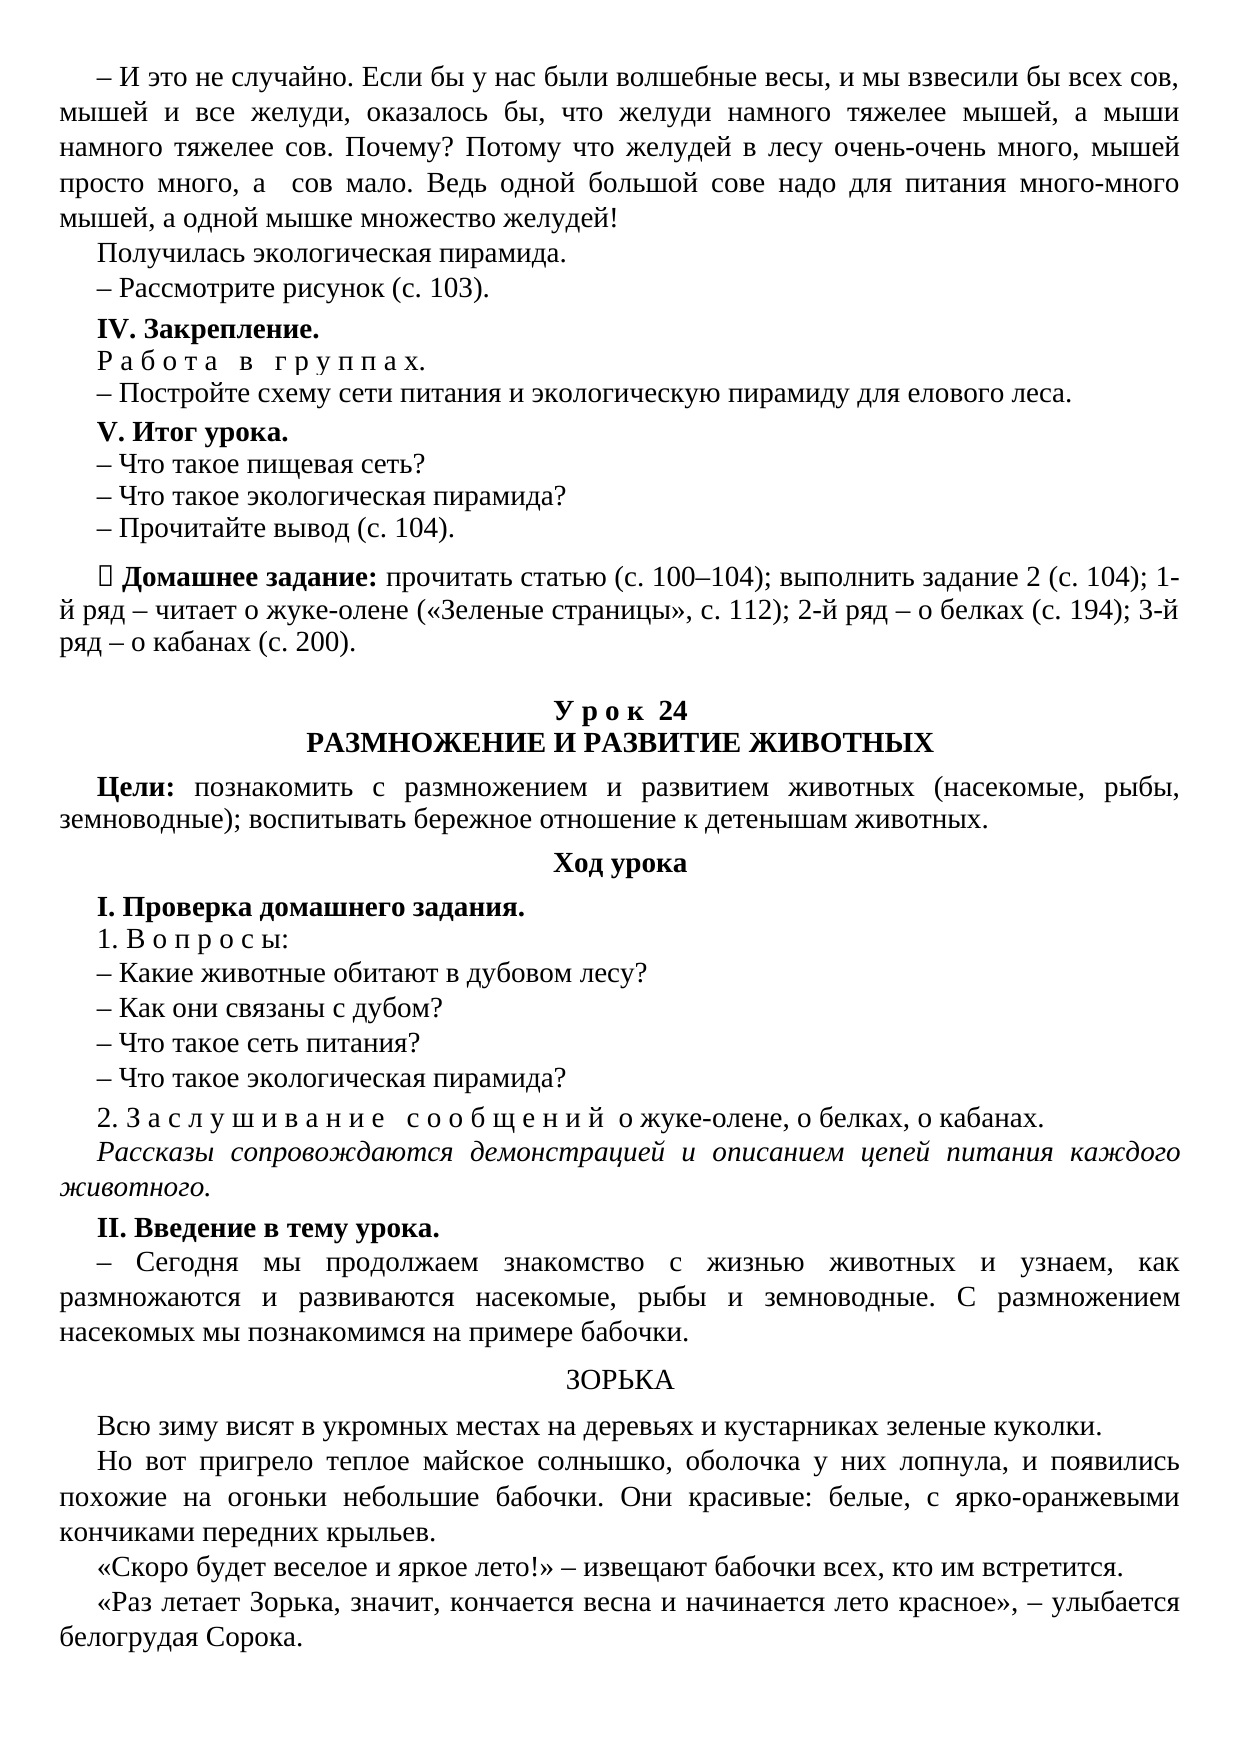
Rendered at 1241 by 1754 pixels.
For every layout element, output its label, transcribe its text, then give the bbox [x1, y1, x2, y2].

text  Домашнее задание: прочитать статью (с. 100–104); выполнить задание 2 (с. 104); 1-й ряд – читает о жуке-олене («Зеленые страницы», с. 112); 2-й ряд – о белках (с. 194); 3-й ряд – о кабанах (с. 200). [59, 556, 1181, 657]
text – Как они связаны с дубом? [59, 990, 1181, 1024]
text «Скоро будет веселое и яркое лето!» – извещают бабочки всех, кто им встретится. [59, 1549, 1181, 1583]
text «Раз летает Зорька, значит, кончается весна и начинается лето красное», – улыбается белогрудая Сорока. [59, 1584, 1181, 1653]
text – Что такое сеть питания? [59, 1025, 1181, 1059]
text II. Введение в тему урока. [59, 1211, 1181, 1244]
text Всю зиму висят в укромных местах на деревьях и кустарниках зеленые куколки. [59, 1408, 1181, 1442]
text – И это не случайно. Если бы у нас были волшебные весы, и мы взвесили бы всех сов, мышей и все желуди, оказалось бы, что желуди намного тяжелее мышей, а мыши намного тяжелее сов. Почему? Потому что желудей в лесу очень-очень много, мышей просто много, а сов мало. Ведь одной большой сове надо для питания много-много мышей, а одной мышке множество желудей! [59, 59, 1181, 233]
text ЗОРЬКА [59, 1362, 1181, 1396]
text – Что такое пищевая сеть? [59, 448, 1181, 480]
text – Рассмотрите рисунок (с. 103). [59, 270, 1181, 304]
text Но вот пригрело теплое майское солнышко, оболочка у них лопнула, и появились похожие на огоньки небольшие бабочки. Они красивые: белые, с ярко-оранжевыми кончиками передних крыльев. [59, 1443, 1181, 1547]
text – Сегодня мы продолжаем знакомство с жизнью животных и узнаем, как размножаются и развиваются насекомые, рыбы и земноводные. С размножением насекомых мы познакомимся на примере бабочки. [59, 1244, 1181, 1348]
text – Постройте схему сети питания и экологическую пирамиду для елового леса. [59, 377, 1181, 409]
text – Какие животные обитают в дубовом лесу? [59, 955, 1181, 988]
text – Что такое экологическая пирамида? [59, 1061, 1181, 1094]
text Рассказы сопровождаются демонстрацией и описанием цепей питания каждого животного. [59, 1134, 1181, 1203]
text – Что такое экологическая пирамида? [59, 480, 1181, 512]
text Р а б о т а в г р у п п а х. [59, 345, 1181, 377]
text 1. В о п р о с ы: [59, 923, 1181, 955]
text V. Итог урока. [59, 416, 1181, 448]
text Ход урока [59, 847, 1181, 879]
text I. Проверка домашнего задания. [59, 891, 1181, 923]
text IV. Закрепление. [59, 313, 1181, 345]
text Получилась экологическая пирамида. [59, 235, 1181, 269]
text Цели: познакомить с размножением и развитием животных (насекомые, рыбы, земноводные); воспитывать бережное отношение к детенышам животных. [59, 771, 1181, 835]
text – Прочитайте вывод (с. 104). [59, 512, 1181, 543]
text 2. З а с л у ш и в а н и е с о о б щ е н и й о жуке-олене, о белках, о кабанах. [59, 1102, 1181, 1134]
text У р о к 24 размножение и развитие животных [59, 695, 1181, 758]
